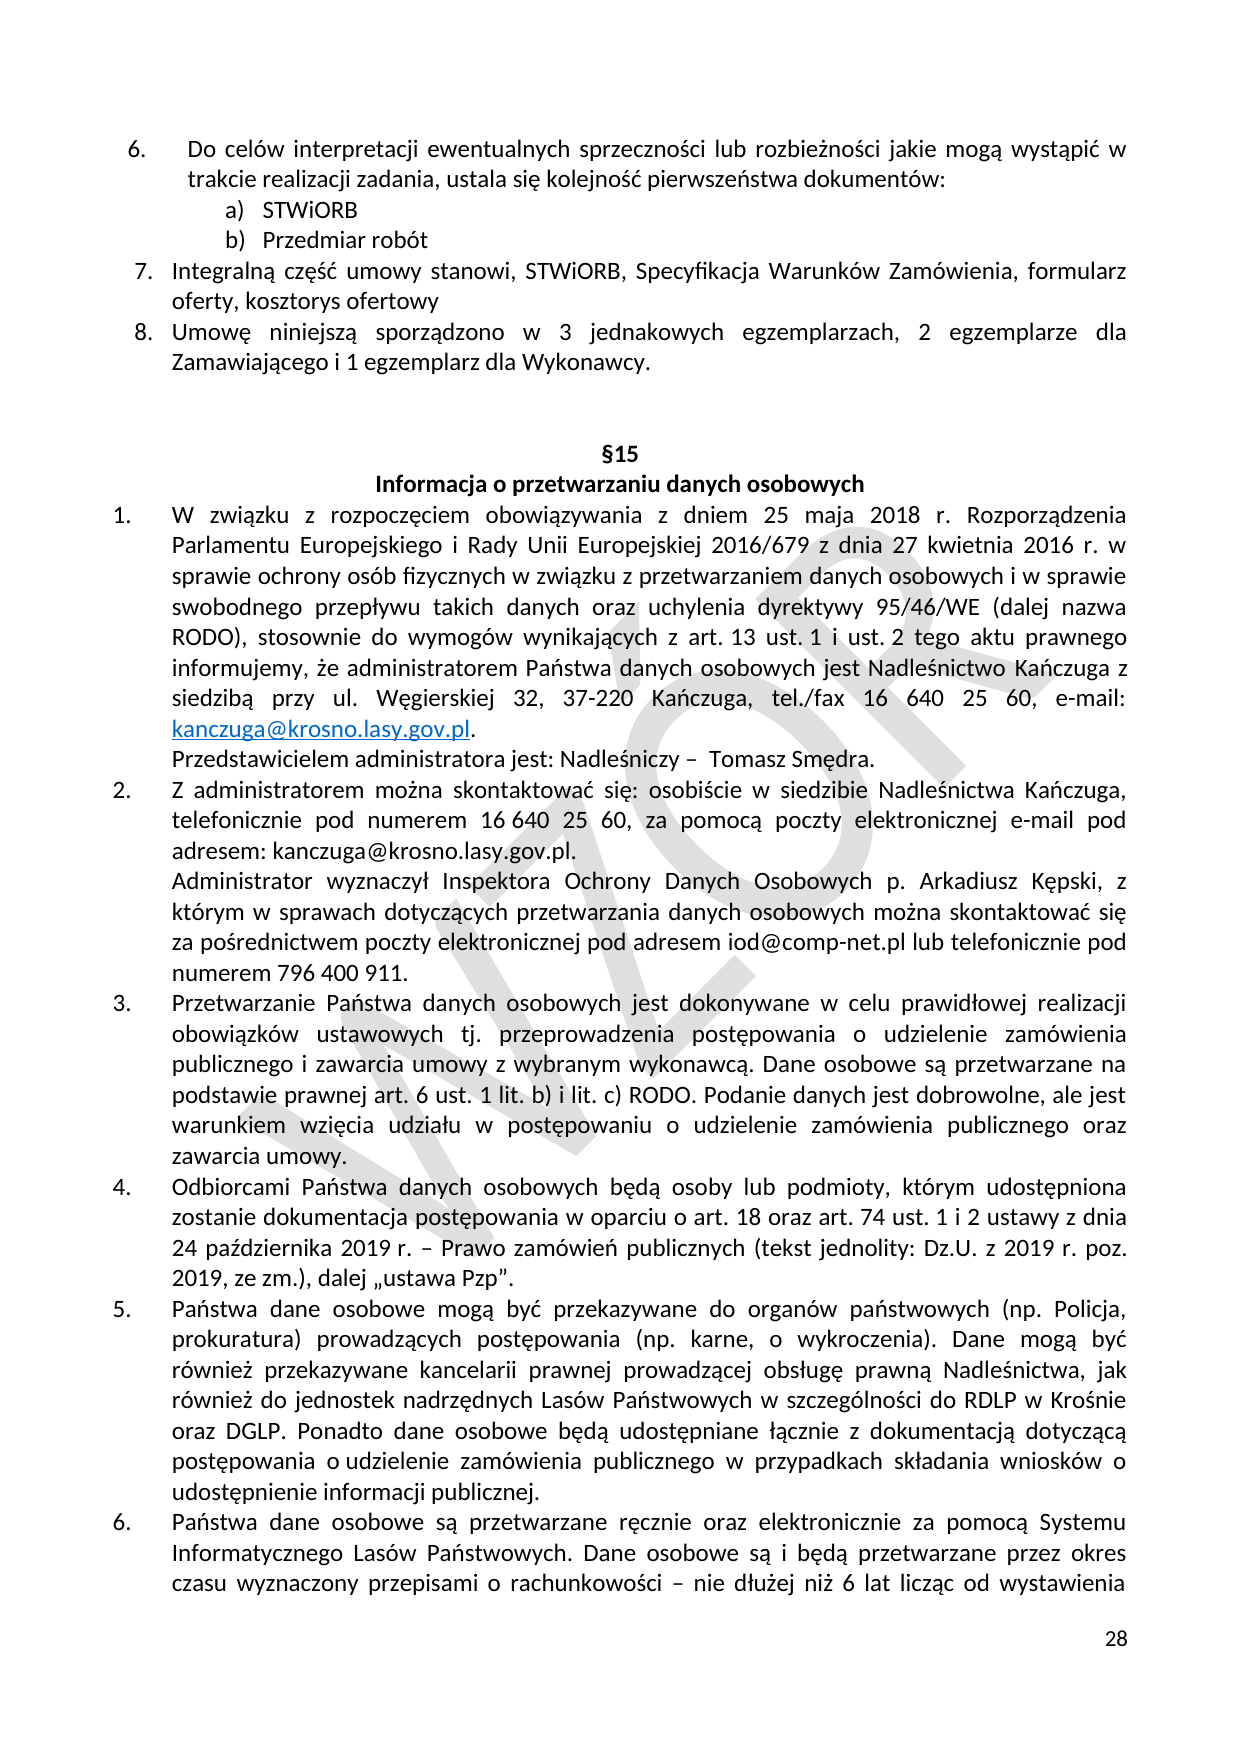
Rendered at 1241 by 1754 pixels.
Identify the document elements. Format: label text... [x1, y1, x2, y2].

list Z administratorem można skontaktować się: osobiście w siedzibie Nadleśnictwa Kańczuga, telefonicznie pod numerem 16 640 25 60, za pomocą poczty elektronicznej e-mail pod adresem: kanczuga@krosno.lasy.gov.pl. [112, 774, 1128, 865]
list W związku z rozpoczęciem obowiązywania z dniem 25 maja 2018 r. Rozporządzenia Parlamentu Europejskiego i Rady Unii Europejskiej 2016/679 z dnia 27 kwietnia 2016 r. w sprawie ochrony osób fizycznych w związku z przetwarzaniem danych osobowych i w sprawie swobodnego przepływu takich danych oraz uchylenia dyrektywy 95/46/WE (dalej nazwa RODO), stosownie do wymogów wynikających z art. 13 ust. 1 i ust. 2 tego aktu prawnego informujemy, że administratorem Państwa danych osobowych jest Nadleśnictwo Kańczuga z siedzibą przy ul. Węgierskiej 32, 37-220 Kańczuga, tel./fax 16 640 25 60, e-mail: kanczuga@krosno.lasy.gov.pl. [112, 499, 1128, 743]
list STWiORB [225, 194, 1128, 224]
list Integralną część umowy stanowi, STWiORB, Specyfikacja Warunków Zamówienia, formularz oferty, kosztorys ofertowy [134, 255, 1128, 316]
text Informacja o przetwarzaniu danych osobowych [112, 469, 1128, 499]
text §15 [112, 438, 1128, 469]
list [112, 1506, 1128, 1598]
list Umowę niniejszą sporządzono w 3 jednakowych egzemplarzach, 2 egzemplarze dla Zamawiającego i 1 egzemplarz dla Wykonawcy. [134, 316, 1128, 377]
list Do celów interpretacji ewentualnych sprzeczności lub rozbieżności jakie mogą wystąpić w trakcie realizacji zadania, ustala się kolejność pierwszeństwa dokumentów: [127, 133, 1128, 194]
list Przetwarzanie Państwa danych osobowych jest dokonywane w celu prawidłowej realizacji obowiązków ustawowych tj. przeprowadzenia postępowania o udzielenie zamówienia publicznego i zawarcia umowy z wybranym wykonawcą. Dane osobowe są przetwarzane na podstawie prawnej art. 6 ust. 1 lit. b) i lit. c) RODO. Podanie danych jest dobrowolne, ale jest warunkiem wzięcia udziału w postępowaniu o udzielenie zamówienia publicznego oraz zawarcia umowy. [112, 987, 1128, 1171]
list Przedmiar robót [225, 224, 1128, 255]
list Państwa dane osobowe mogą być przekazywane do organów państwowych (np. Policja, prokuratura) prowadzących postępowania (np. karne, o wykroczenia). Dane mogą być również przekazywane kancelarii prawnej prowadzącej obsługę prawną Nadleśnictwa, jak również do jednostek nadrzędnych Lasów Państwowych w szczególności do RDLP w Krośnie oraz DGLP. Ponadto dane osobowe będą udostępniane łącznie z dokumentacją dotyczącą postępowania o udzielenie zamówienia publicznego w przypadkach składania wniosków o udostępnienie informacji publicznej. [112, 1293, 1128, 1506]
text Przedstawicielem administratora jest: Nadleśniczy – Tomasz Smędra. [172, 743, 1128, 774]
text Administrator wyznaczył Inspektora Ochrony Danych Osobowych p. Arkadiusz Kępski, z którym w sprawach dotyczących przetwarzania danych osobowych można skontaktować się za pośrednictwem poczty elektronicznej pod adresem iod@comp-net.pl lub telefonicznie pod numerem 796 400 911. [172, 865, 1128, 987]
list Odbiorcami Państwa danych osobowych będą osoby lub podmioty, którym udostępniona zostanie dokumentacja postępowania w oparciu o art. 18 oraz art. 74 ust. 1 i 2 ustawy z dnia 24 października 2019 r. – Prawo zamówień publicznych (tekst jednolity: Dz.U. z 2019 r. poz. 2019, ze zm.), dalej „ustawa Pzp”. [112, 1171, 1128, 1293]
